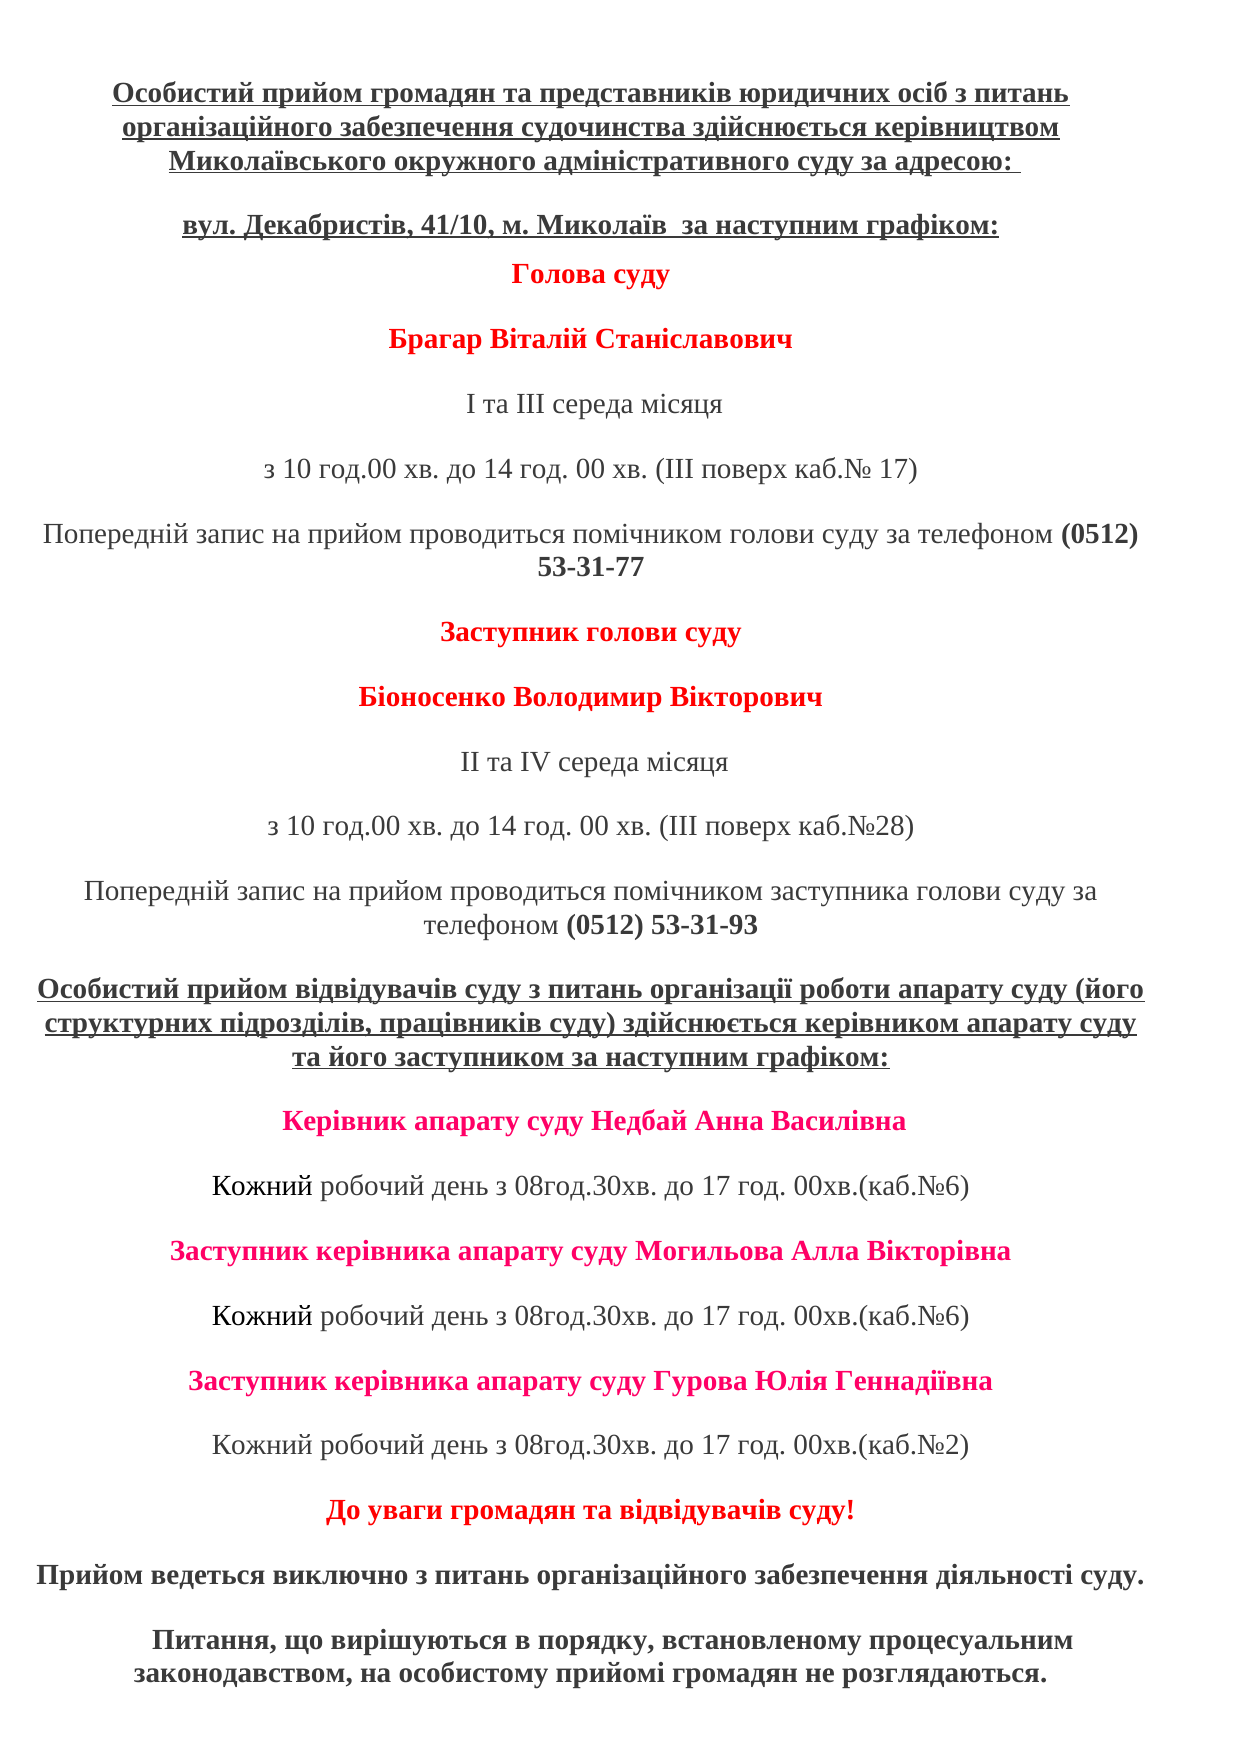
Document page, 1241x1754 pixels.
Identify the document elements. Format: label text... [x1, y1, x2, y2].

text Особистий прийом громадян та представників юридичних осіб з питань організаційного забезпечення судочинства здійснюється керівництвом Миколаївського окружного адміністративного суду за адресою: [29, 76, 1152, 176]
text Заступник керівника апарату суду Могильова Алла Вікторівна [29, 1233, 1152, 1267]
text з 10 год.00 хв. до 14 год. 00 хв. (ІІІ поверх каб.№ 17) [29, 451, 1152, 484]
text Кожний робочий день з 08год.30хв. до 17 год. 00хв.(каб.№2) [29, 1427, 1152, 1461]
text з 10 год.00 хв. до 14 год. 00 хв. (ІІІ поверх каб.№28) [29, 808, 1152, 842]
text Попередній запис на прийом проводиться помічником заступника голови суду за телефоном (0512) 53-31-93 [29, 873, 1152, 940]
text Кожний робочий день з 08год.30хв. до 17 год. 00хв.(каб.№6) [29, 1298, 1152, 1331]
text Питання, що вирішуються в порядку, встановленому процесуальним законодавством, на особистому прийомі громадян не розглядаються. [29, 1622, 1152, 1689]
text І та ІІІ середа місяця [29, 386, 1152, 420]
text Заступник керівника апарату суду Гурова Юлія Геннадіївна [29, 1363, 1152, 1396]
text Попередній запис на прийом проводиться помічником голови суду за телефоном (0512) 53-31-77 [29, 516, 1152, 583]
text Особистий прийом відвідувачів суду з питань організації роботи апарату суду (його структурних підрозділів, працівників суду) здійснюється керівником апарату суду та його заступником за наступним графіком: [29, 972, 1152, 1072]
text ІІ та ІV середа місяця [29, 744, 1152, 777]
text Голова суду [29, 257, 1152, 290]
text До уваги громадян та відвідувачів суду! [29, 1492, 1152, 1526]
text Кожний робочий день з 08год.30хв. до 17 год. 00хв.(каб.№6) [29, 1168, 1152, 1202]
text Брагар Віталій Станіславович [29, 321, 1152, 355]
text Прийом ведеться виключно з питань організаційного забезпечення діяльності суду. [29, 1557, 1152, 1591]
text вул. Декабристів, 41/10, м. Миколаїв за наступним графіком: [29, 207, 1152, 241]
text Біоносенко Володимир Вікторович [29, 679, 1152, 712]
text Керівник апарату суду Недбай Анна Василівна [29, 1103, 1152, 1137]
text Заступник голови суду [29, 614, 1152, 648]
